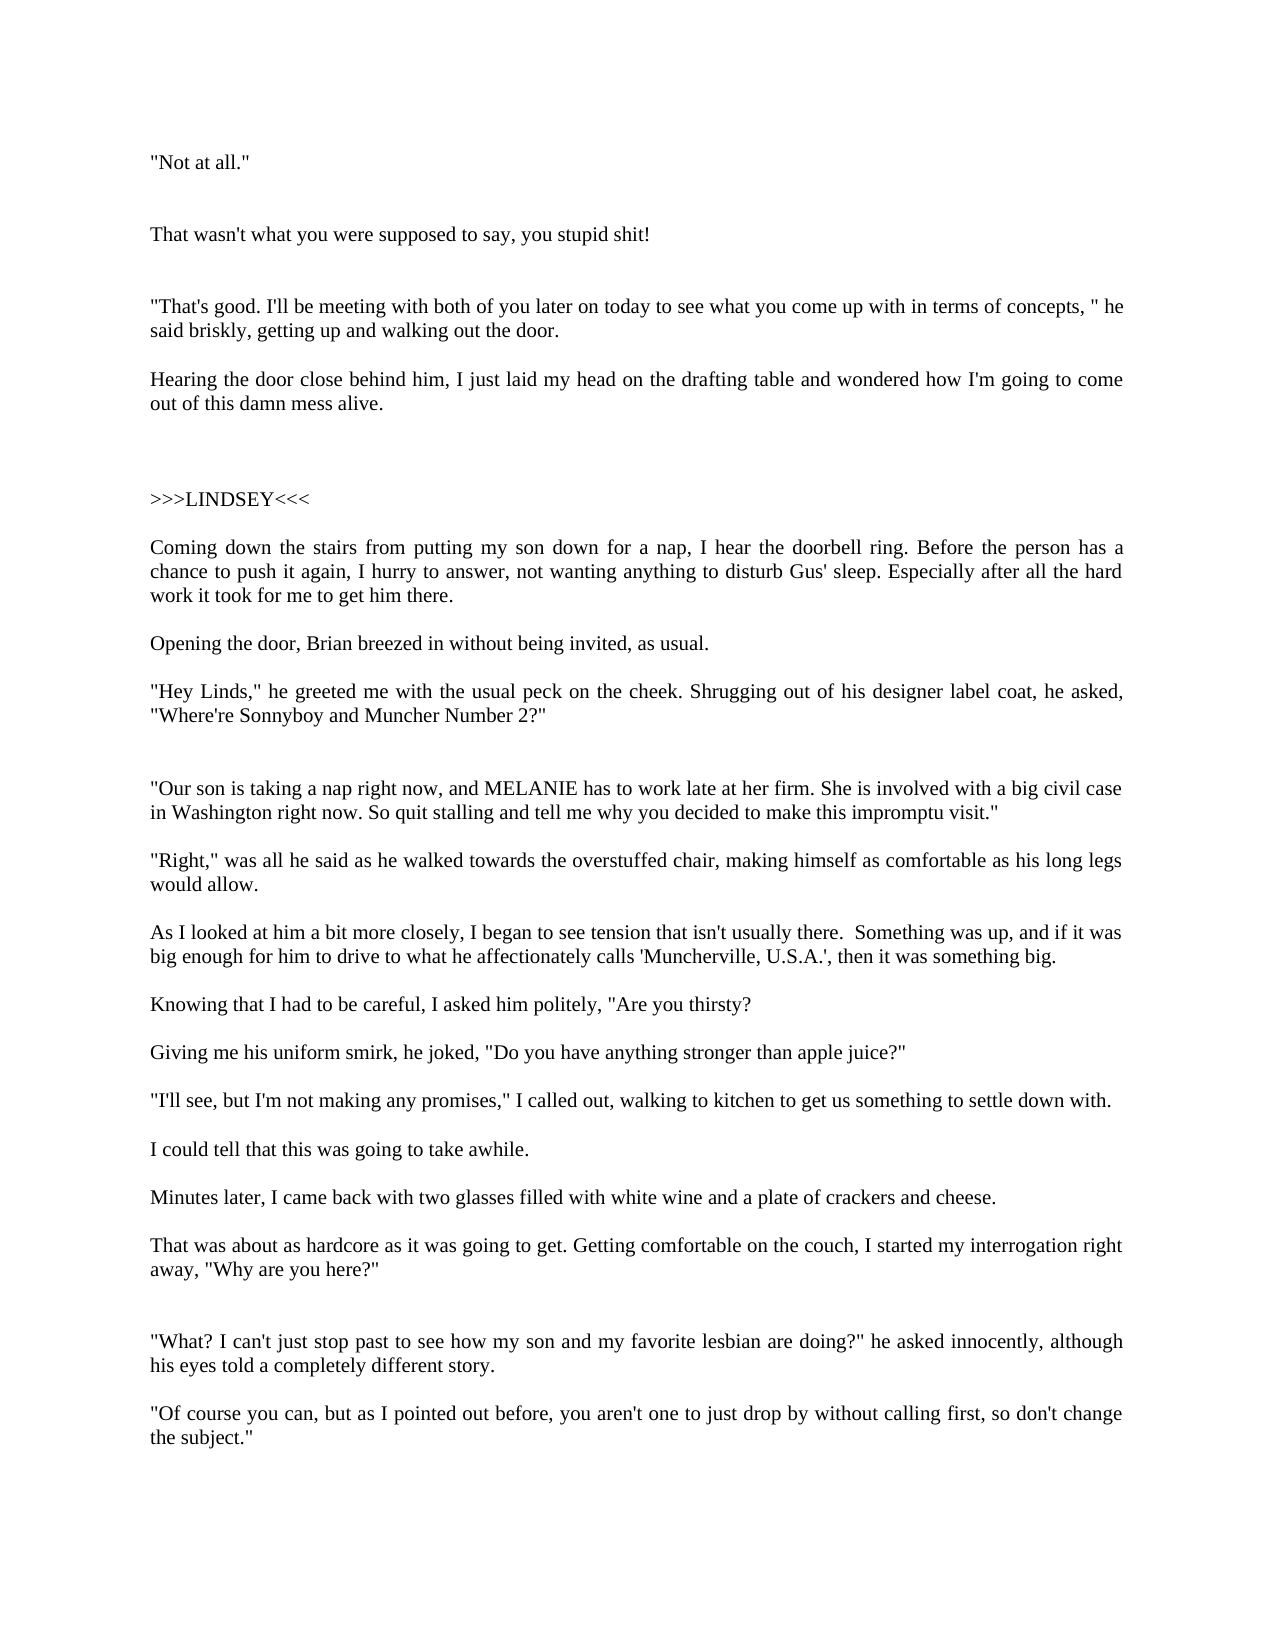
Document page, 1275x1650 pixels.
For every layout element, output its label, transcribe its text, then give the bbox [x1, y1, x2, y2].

text Opening the door, Brian breezed in without being invited, as usual. [150, 631, 1125, 655]
text As I looked at him a bit more closely, I began to see tension that isn't usually there. Something was up, and if it was big enough for him to drive to what he affectionately calls 'Muncherville, U.S.A.', then it was something big. [150, 920, 1125, 968]
text Hearing the door close behind him, I just laid my head on the drafting table and wondered how I'm going to come out of this damn mess alive. [150, 367, 1125, 415]
text Giving me his uniform smirk, he joked, "Do you have anything stronger than apple juice?" [150, 1040, 1125, 1064]
text "I'll see, but I'm not making any promises," I called out, walking to kitchen to get us something to settle down with. [150, 1088, 1125, 1112]
text >>>LINDSEY<<< [150, 487, 1125, 511]
text "Hey Linds," he greeted me with the usual peck on the cheek. Shrugging out of his designer label coat, he asked, "Where're Sonnyboy and Muncher Number 2?" [150, 679, 1125, 727]
text "Right," was all he said as he walked towards the overstuffed chair, making himself as comfortable as his long legs would allow. [150, 848, 1125, 896]
text I could tell that this was going to take awhile. [150, 1137, 1125, 1161]
text That was about as hardcore as it was going to get. Getting comfortable on the couch, I started my interrogation right away, "Why are you here?" [150, 1233, 1125, 1281]
text "Of course you can, but as I pointed out before, you aren't one to just drop by without calling first, so don't change the subject." [150, 1401, 1125, 1449]
text "That's good. I'll be meeting with both of you later on today to see what you come up with in terms of concepts, " he said briskly, getting up and walking out the door. [150, 294, 1125, 342]
text "Our son is taking a nap right now, and MELANIE has to work late at her firm. She is involved with a big civil case in Washington right now. So quit stalling and tell me why you decided to make this impromptu visit." [150, 776, 1125, 824]
text Minutes later, I came back with two glasses filled with white wine and a plate of crackers and cheese. [150, 1185, 1125, 1209]
text "Not at all." [150, 150, 1125, 174]
text Knowing that I had to be careful, I asked him politely, "Are you thirsty? [150, 992, 1125, 1016]
text "What? I can't just stop past to see how my son and my favorite lesbian are doing?" he asked innocently, although his eyes told a completely different story. [150, 1329, 1125, 1377]
text Coming down the stairs from putting my son down for a nap, I hear the doorbell ring. Before the person has a chance to push it again, I hurry to answer, not wanting anything to disturb Gus' sleep. Especially after all the hard work it took for me to get him there. [150, 535, 1125, 607]
text That wasn't what you were supposed to say, you stupid shit! [150, 222, 1125, 246]
